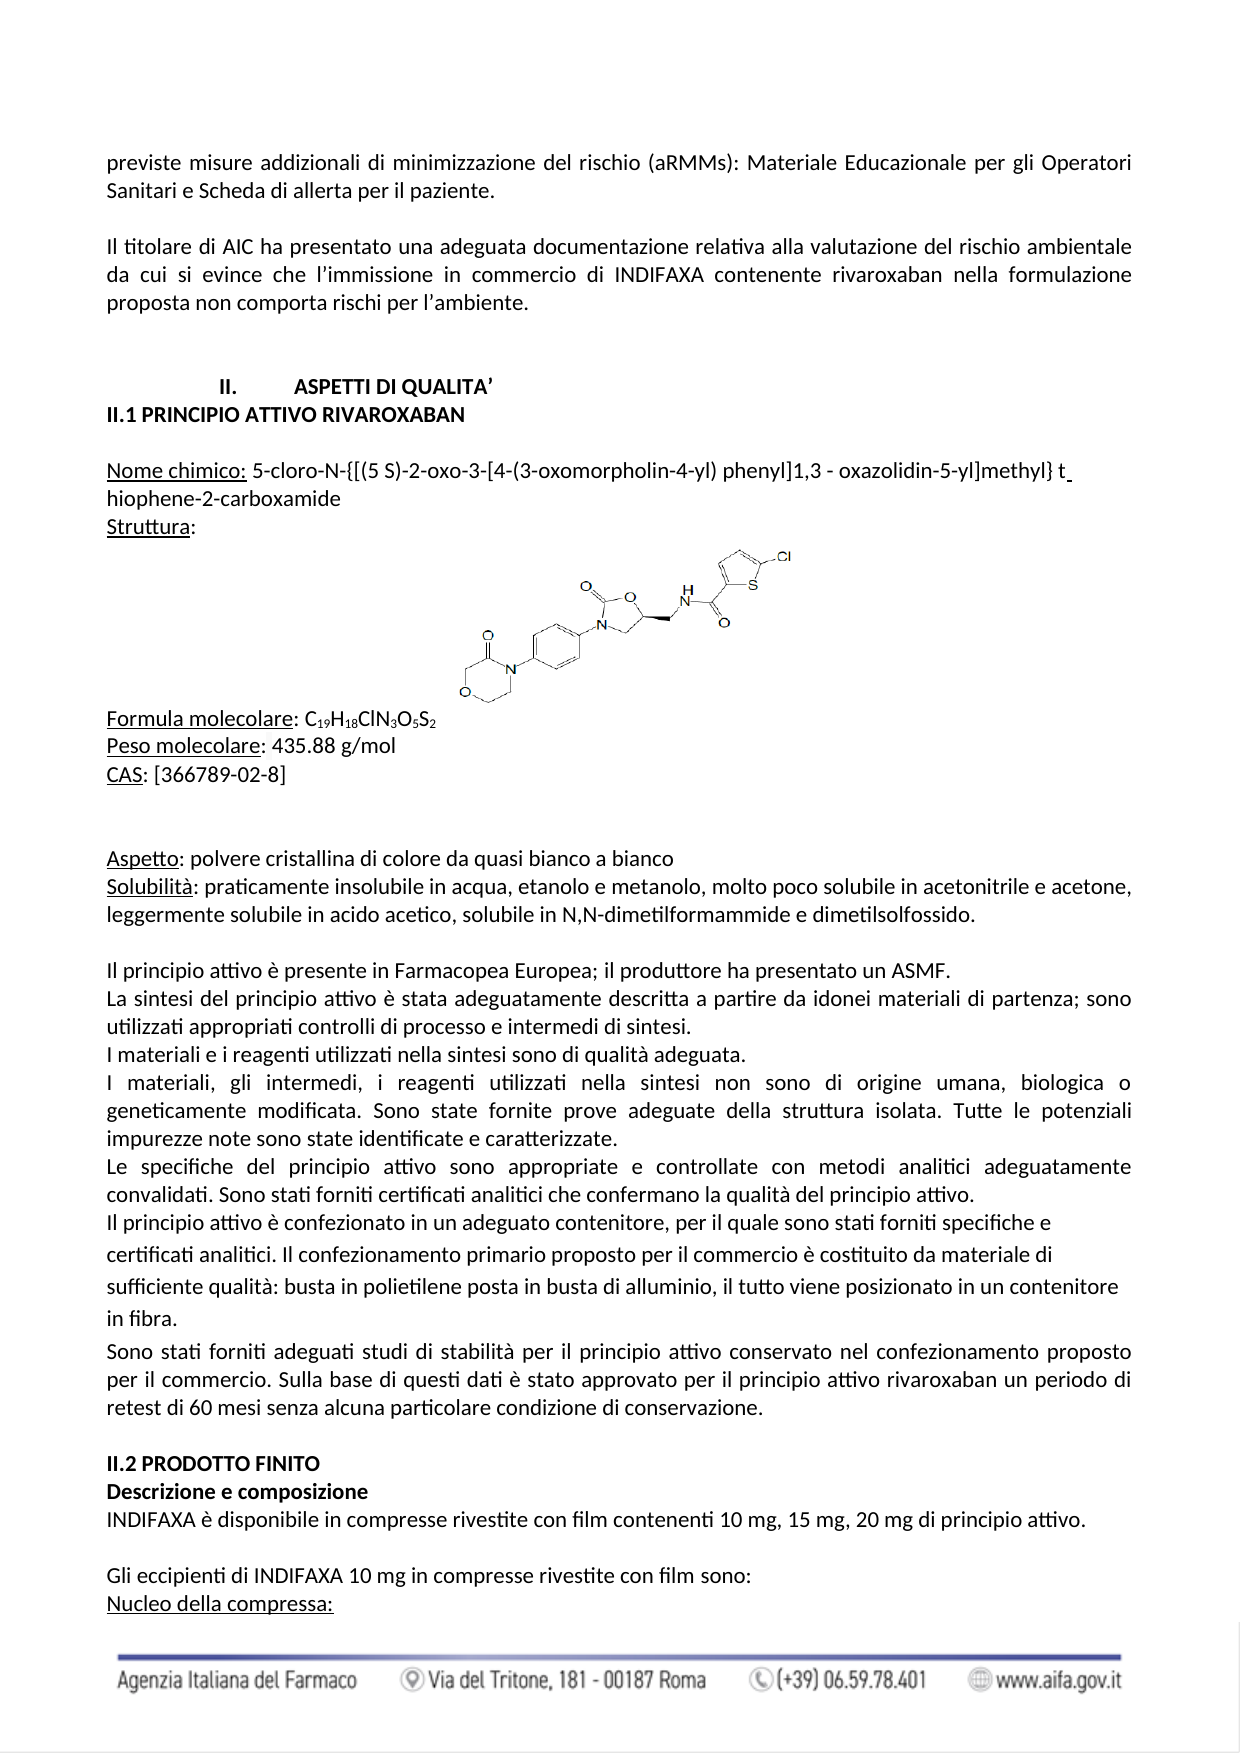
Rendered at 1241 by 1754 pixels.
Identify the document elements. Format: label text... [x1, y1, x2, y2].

text Nome chimico: 5-cloro-N-{[(5 S)-2-oxo-3-[4-(3-oxomorpholin-4-yl) phenyl]1,3 - oxazolidin-5-yl]methyl} t [106, 456, 1134, 484]
text La sintesi del principio attivo è stata adeguatamente descritta a partire da idonei materiali di partenza; sono utilizzati appropriati controlli di processo e intermedi di sintesi. [106, 984, 1134, 1040]
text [106, 148, 1134, 204]
text Peso molecolare: 435.88 g/mol [106, 732, 266, 760]
text Aspetto: polvere cristallina di colore da quasi bianco a bianco [106, 844, 1134, 872]
text Il principio attivo è confezionato in un adeguato contenitore, per il quale sono stati forniti specifiche e certificati analitici. Il confezionamento primario proposto per il commercio è costituito da materiale di sufficiente qualità: busta in polietilene posta in busta di alluminio, il tutto viene posizionato in un contenitore in fibra. [106, 1208, 1134, 1333]
text Struttura: [106, 512, 1134, 540]
text Formula molecolare: C19H18ClN3O5S2 [106, 704, 1134, 732]
text INDIFAXA è disponibile in compresse rivestite con film contenenti 10 mg, 15 mg, 20 mg di principio attivo. [106, 1505, 1134, 1533]
text Le specifiche del principio attivo sono appropriate e controllate con metodi analitici adeguatamente convalidati. Sono stati forniti certificati analitici che confermano la qualità del principio attivo. [106, 1152, 1134, 1208]
text Il principio attivo è presente in Farmacopea Europea; il produttore ha presentato un ASMF. [106, 956, 1134, 984]
text Il titolare di AIC ha presentato una adeguata documentazione relativa alla valutazione del rischio ambientale da cui si evince che l’immissione in commercio di INDIFAXA contenente rivaroxaban nella formulazione proposta non comporta rischi per l’ambiente. [106, 232, 1134, 316]
text I materiali, gli intermedi, i reagenti utilizzati nella sintesi non sono di origine umana, biologica o geneticamente modificata. Sono state fornite prove adeguate della struttura isolata. Tutte le potenziali impurezze note sono state identificate e caratterizzate. [106, 1068, 1134, 1152]
text I materiali e i reagenti utilizzati nella sintesi sono di qualità adeguata. [106, 1040, 1134, 1068]
text hiophene-2-carboxamide [106, 484, 1134, 512]
text Descrizione e composizione [106, 1477, 1134, 1505]
text Peso molecolare: 435.88 g/mol [272, 732, 1134, 760]
list ASPETTI DI QUALITA’ [219, 372, 1134, 400]
text Nucleo della compressa: [106, 1589, 1134, 1617]
text Solubilità: praticamente insolubile in acqua, etanolo e metanolo, molto poco solubile in acetonitrile e acetone, leggermente solubile in acido acetico, solubile in N,N-dimetilformammide e dimetilsolfossido. [106, 872, 1134, 928]
text II.2 PRODOTTO FINITO [106, 1449, 1134, 1477]
text Gli eccipienti di INDIFAXA 10 mg in compresse rivestite con film sono: [106, 1561, 1134, 1589]
text Sono stati forniti adeguati studi di stabilità per il principio attivo conservato nel confezionamento proposto per il commercio. Sulla base di questi dati è stato approvato per il principio attivo rivaroxaban un periodo di retest di 60 mesi senza alcuna particolare condizione di conservazione. [106, 1337, 1134, 1421]
picture [0, 1622, 1241, 1754]
text II.1 PRINCIPIO ATTIVO RIVAROXABAN [106, 400, 1134, 428]
text CAS: [366789-02-8] [106, 760, 1134, 788]
